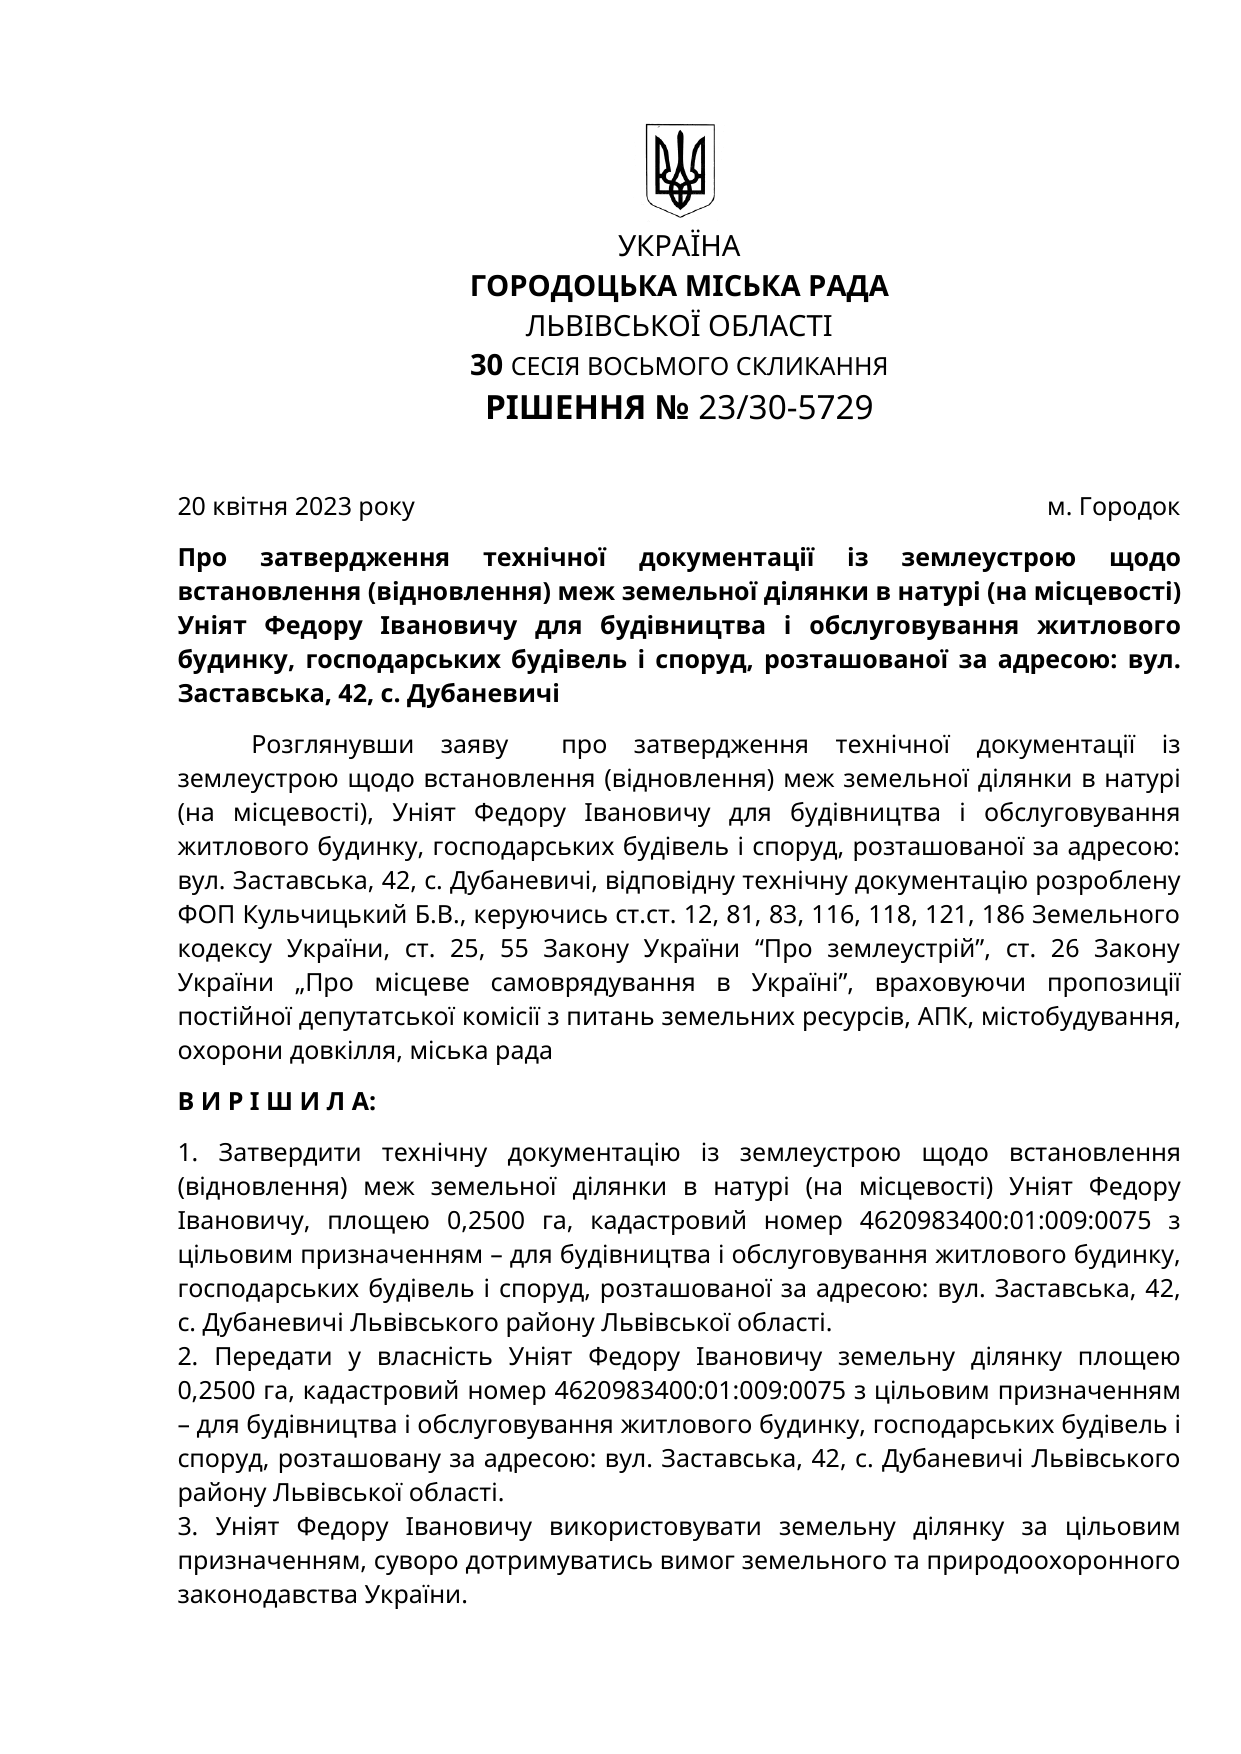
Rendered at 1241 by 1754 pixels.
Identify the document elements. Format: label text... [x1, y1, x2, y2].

text Про затвердження технічної документації із землеустрою щодо встановлення (відновлення) меж земельної ділянки в натурі (на місцевості) Уніят Федору Івановичу для будівництва і обслуговування житлового будинку, господарських будівель і споруд, розташованої за адресою: вул. Заставська, 42, с. Дубаневичі [177, 539, 1182, 709]
text ЛЬВІВСЬКОЇ ОБЛАСТІ [177, 305, 1181, 344]
text 3. Уніят Федору Івановичу використовувати земельну ділянку за цільовим призначенням, суворо дотримуватись вимог земельного та природоохоронного законодавства України. [177, 1509, 1182, 1611]
picture [633, 118, 726, 222]
text 20 квітня 2023 року м. Городок [177, 488, 1181, 523]
text УКРАЇНА [177, 225, 1181, 265]
text 30 сесія восьмого скликання [177, 344, 1181, 384]
text ГОРОДОЦЬКА МІСЬКА РАДА [177, 265, 1181, 305]
text В И Р І Ш И Л А: [177, 1083, 1182, 1118]
text 1. Затвердити технічну документацію із землеустрою щодо встановлення (відновлення) меж земельної ділянки в натурі (на місцевості) Уніят Федору Івановичу, площею 0,2500 га, кадастровий номер 4620983400:01:009:0075 з цільовим призначенням – для будівництва і обслуговування житлового будинку, господарських будівель і споруд, розташованої за адресою: вул. Заставська, 42, с. Дубаневичі Львівського району Львівської області. [177, 1134, 1182, 1339]
text Розглянувши заяву про затвердження технічної документації із землеустрою щодо встановлення (відновлення) меж земельної ділянки в натурі (на місцевості), Уніят Федору Івановичу для будівництва і обслуговування житлового будинку, господарських будівель і споруд, розташованої за адресою: вул. Заставська, 42, с. Дубаневичі, відповідну технічну документацію розроблену ФОП Кульчицький Б.В., керуючись ст.ст. 12, 81, 83, 116, 118, 121, 186 Земельного кодексу України, ст. 25, 55 Закону України “Про землеустрій”, ст. 26 Закону України „Про місцеве самоврядування в Україні”, враховуючи пропозиції постійної депутатської комісії з питань земельних ресурсів, АПК, містобудування, охорони довкілля, міська рада [177, 726, 1182, 1067]
text 2. Передати у власність Уніят Федору Івановичу земельну ділянку площею 0,2500 га, кадастровий номер 4620983400:01:009:0075 з цільовим призначенням – для будівництва і обслуговування житлового будинку, господарських будівель і споруд, розташовану за адресою: вул. Заставська, 42, с. Дубаневичі Львівського району Львівської області. [177, 1339, 1182, 1509]
text РІШЕННЯ № 23/30-5729 [177, 384, 1181, 429]
